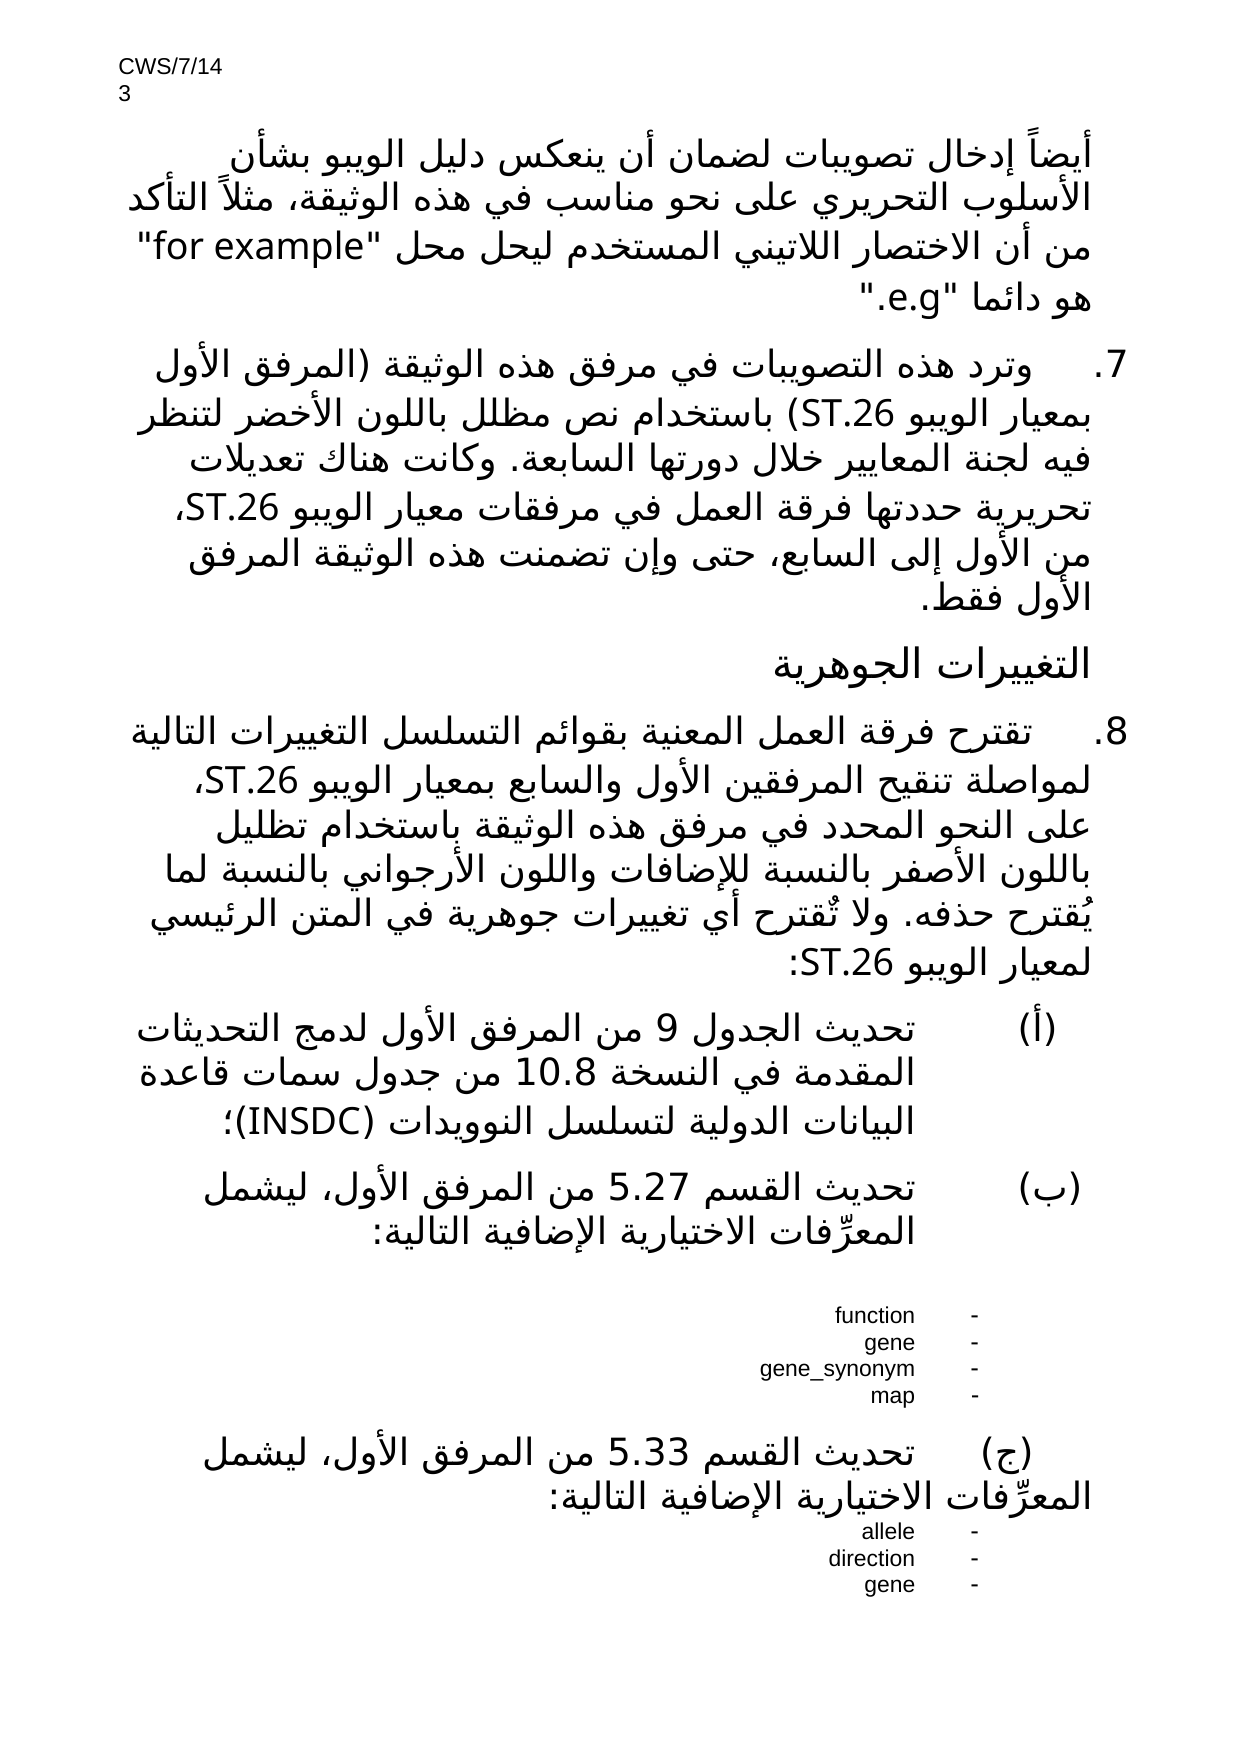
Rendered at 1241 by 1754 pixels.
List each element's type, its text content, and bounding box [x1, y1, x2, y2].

list gene [118, 1571, 980, 1597]
list تحديث القسم 5.27 من المرفق الأول، ليشمل المعرِّفات الاختيارية الإضافية التالية: [118, 1166, 1017, 1253]
text وترد هذه التصويبات في مرفق هذه الوثيقة (المرفق الأول بمعيار الويبو ST.26) باستخدام نص مظلل باللون الأخضر لتنظر فيه لجنة المعايير خلال دورتها السابعة. وكانت هناك تعديلات تحريرية حددتها فرقة العمل في مرفقات معيار الويبو ST.26، من الأول إلى السابع، حتى وإن تضمنت هذه الوثيقة المرفق الأول فقط. [118, 342, 1092, 619]
text (ج) تحديث القسم 5.33 من المرفق الأول، ليشمل المعرِّفات الاختيارية الإضافية التالية: [118, 1431, 1092, 1518]
list allele [118, 1518, 980, 1544]
list gene [118, 1329, 980, 1355]
subtitle التغييرات الجوهرية [118, 640, 1092, 688]
list تحديث الجدول 9 من المرفق الأول لدمج التحديثات المقدمة في النسخة 10.8 من جدول سمات قاعدة البيانات الدولية لتسلسل النوويدات (INSDC)؛ [118, 1007, 1017, 1145]
list map [118, 1382, 980, 1408]
list gene_synonym [118, 1355, 980, 1382]
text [118, 132, 1092, 322]
text تقترح فرقة العمل المعنية بقوائم التسلسل التغييرات التالية لمواصلة تنقيح المرفقين الأول والسابع بمعيار الويبو ST.26، على النحو المحدد في مرفق هذه الوثيقة باستخدام تظليل باللون الأصفر بالنسبة للإضافات واللون الأرجواني بالنسبة لما يُقترح حذفه. ولا تٌقترح أي تغييرات جوهرية في المتن الرئيسي لمعيار الويبو ST.26: [118, 709, 1092, 986]
list function [118, 1302, 980, 1329]
list direction [118, 1544, 980, 1571]
